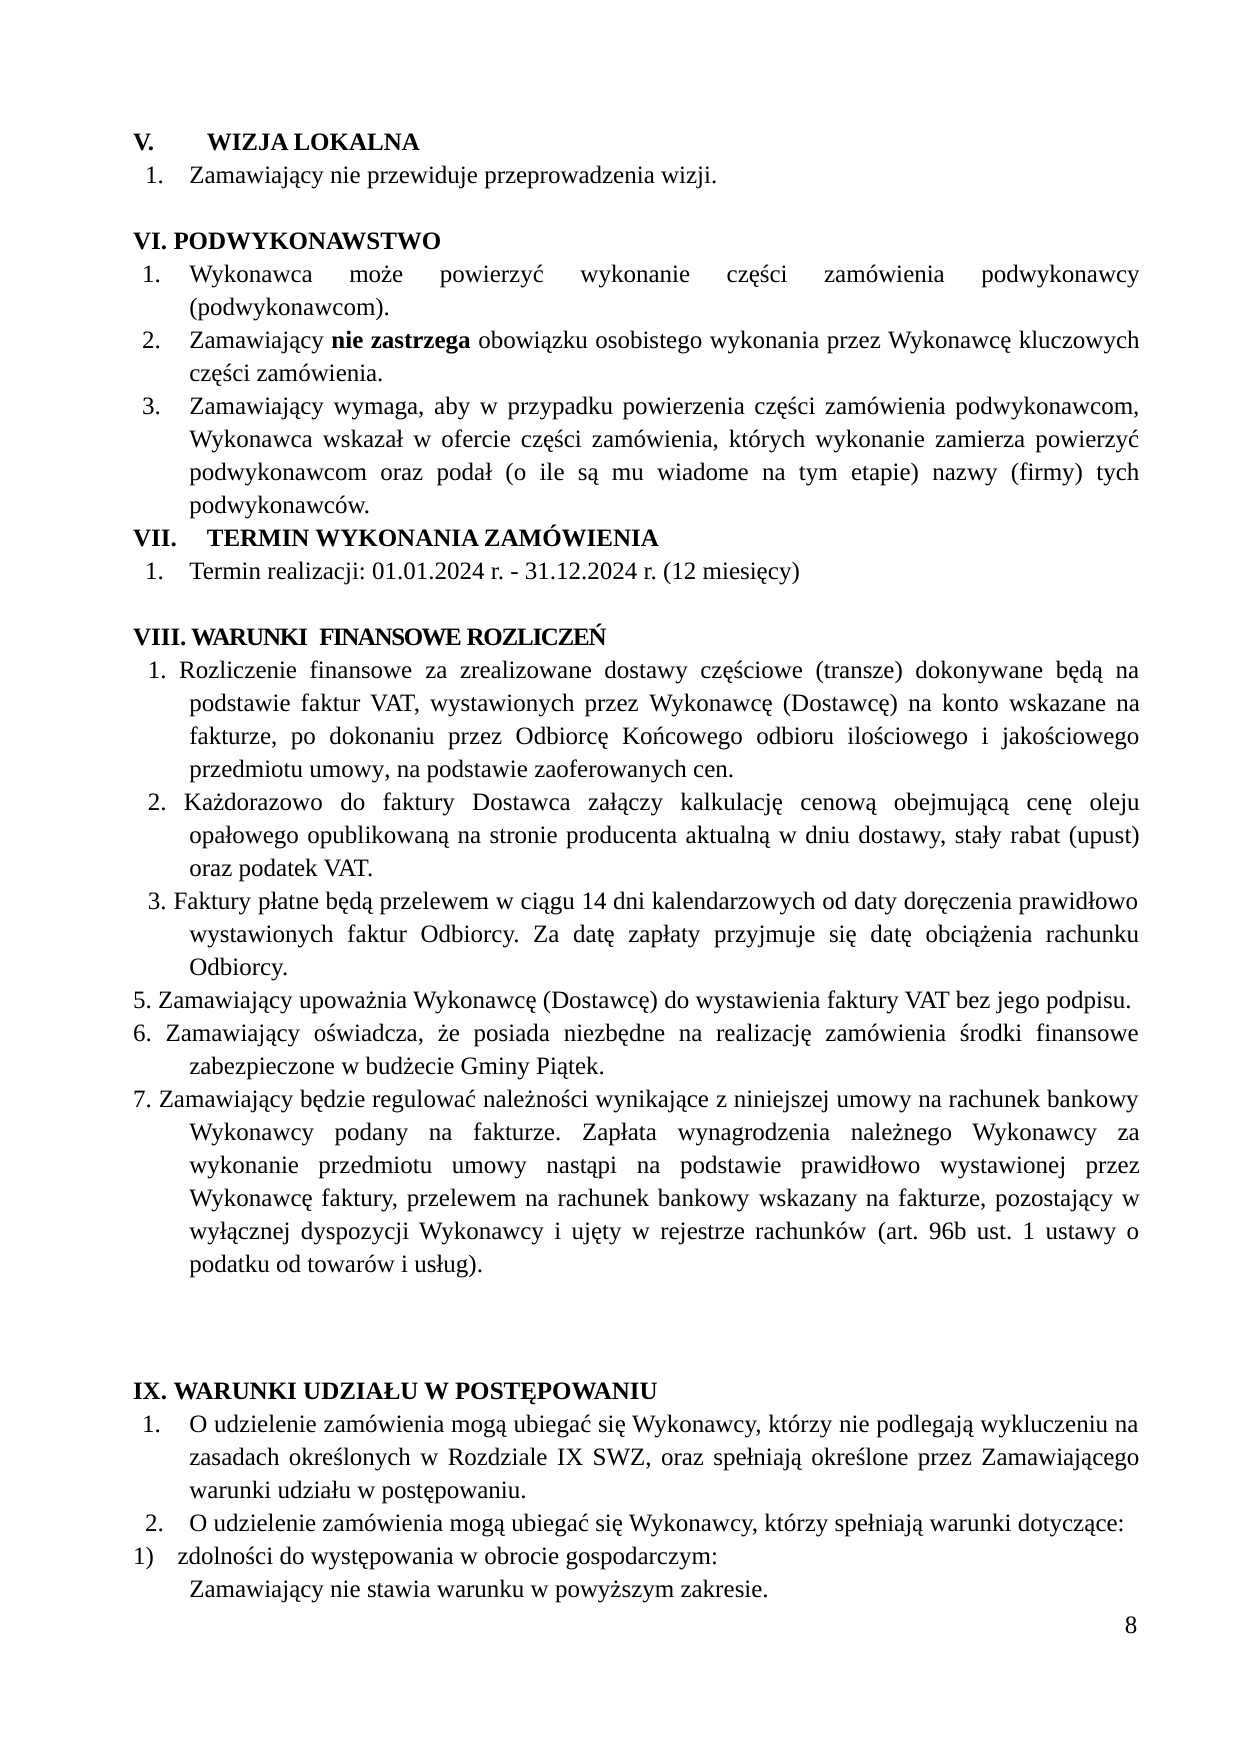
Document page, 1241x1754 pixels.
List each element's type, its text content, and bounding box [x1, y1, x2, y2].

text IX. WARUNKI UDZIAŁU W POSTĘPOWANIU [133, 1376, 1140, 1405]
list Zamawiający nie zastrzega obowiązku osobistego wykonania przez Wykonawcę kluczowych części zamówienia. [142, 325, 1140, 387]
list Wykonawca może powierzyć wykonanie części zamówienia podwykonawcy (podwykonawcom). [142, 259, 1140, 321]
list Zamawiający wymaga, aby w przypadku powierzenia części zamówienia podwykonawcom, Wykonawca wskazał w ofercie części zamówienia, których wykonanie zamierza powierzyć podwykonawcom oraz podał (o ile są mu wiadome na tym etapie) nazwy (firmy) tych podwykonawców. [142, 391, 1140, 519]
text 7. Zamawiający będzie regulować należności wynikające z niniejszej umowy na rachunek bankowy Wykonawcy podany na fakturze. Zapłata wynagrodzenia należnego Wykonawcy za wykonanie przedmiotu umowy nastąpi na podstawie prawidłowo wystawionej przez Wykonawcę faktury, przelewem na rachunek bankowy wskazany na fakturze, pozostający w wyłącznej dyspozycji Wykonawcy i ujęty w rejestrze rachunków (art. 96b ust. 1 ustawy o podatku od towarów i usług). [133, 1084, 1140, 1278]
list O udzielenie zamówienia mogą ubiegać się Wykonawcy, którzy spełniają warunki dotyczące: [145, 1508, 1140, 1537]
text VIII. WARUNKI FINANSOWE ROZLICZEŃ [133, 622, 1140, 651]
text 3. Faktury płatne będą przelewem w ciągu 14 dni kalendarzowych od daty doręczenia prawidłowo wystawionych faktur Odbiorcy. Za datę zapłaty przyjmuje się datę obciążenia rachunku Odbiorcy. [148, 886, 1140, 981]
list O udzielenie zamówienia mogą ubiegać się Wykonawcy, którzy nie podlegają wykluczeniu na zasadach określonych w Rozdziale IX SWZ, oraz spełniają określone przez Zamawiającego warunki udziału w postępowaniu. [142, 1409, 1140, 1504]
text 5. Zamawiający upoważnia Wykonawcę (Dostawcę) do wystawienia faktury VAT bez jego podpisu. [133, 985, 1140, 1014]
text 2. Każdorazowo do faktury Dostawca załączy kalkulację cenową obejmującą cenę oleju opałowego opublikowaną na stronie producenta aktualną w dniu dostawy, stały rabat (upust) oraz podatek VAT. [148, 787, 1140, 882]
list Termin realizacji: 01.01.2024 r. - 31.12.2024 r. (12 miesięcy) [145, 556, 1140, 585]
list TERMIN WYKONANIA ZAMÓWIENIA [133, 523, 1140, 552]
text 1. Rozliczenie finansowe za zrealizowane dostawy częściowe (transze) dokonywane będą na podstawie faktur VAT, wystawionych przez Wykonawcę (Dostawcę) na konto wskazane na fakturze, po dokonaniu przez Odbiorcę Końcowego odbioru ilościowego i jakościowego przedmiotu umowy, na podstawie zaoferowanych cen. [148, 655, 1140, 783]
text VI. PODWYKONAWSTWO [133, 226, 1140, 254]
text 6. Zamawiający oświadcza, że posiada niezbędne na realizację zamówienia środki finansowe zabezpieczone w budżecie Gminy Piątek. [133, 1018, 1140, 1080]
text Zamawiający nie stawia warunku w powyższym zakresie. [189, 1574, 1140, 1603]
list Zamawiający nie przewiduje przeprowadzenia wizji. [145, 160, 1140, 188]
list zdolności do występowania w obrocie gospodarczym: [133, 1541, 1140, 1570]
list WIZJA LOKALNA [133, 127, 1140, 156]
